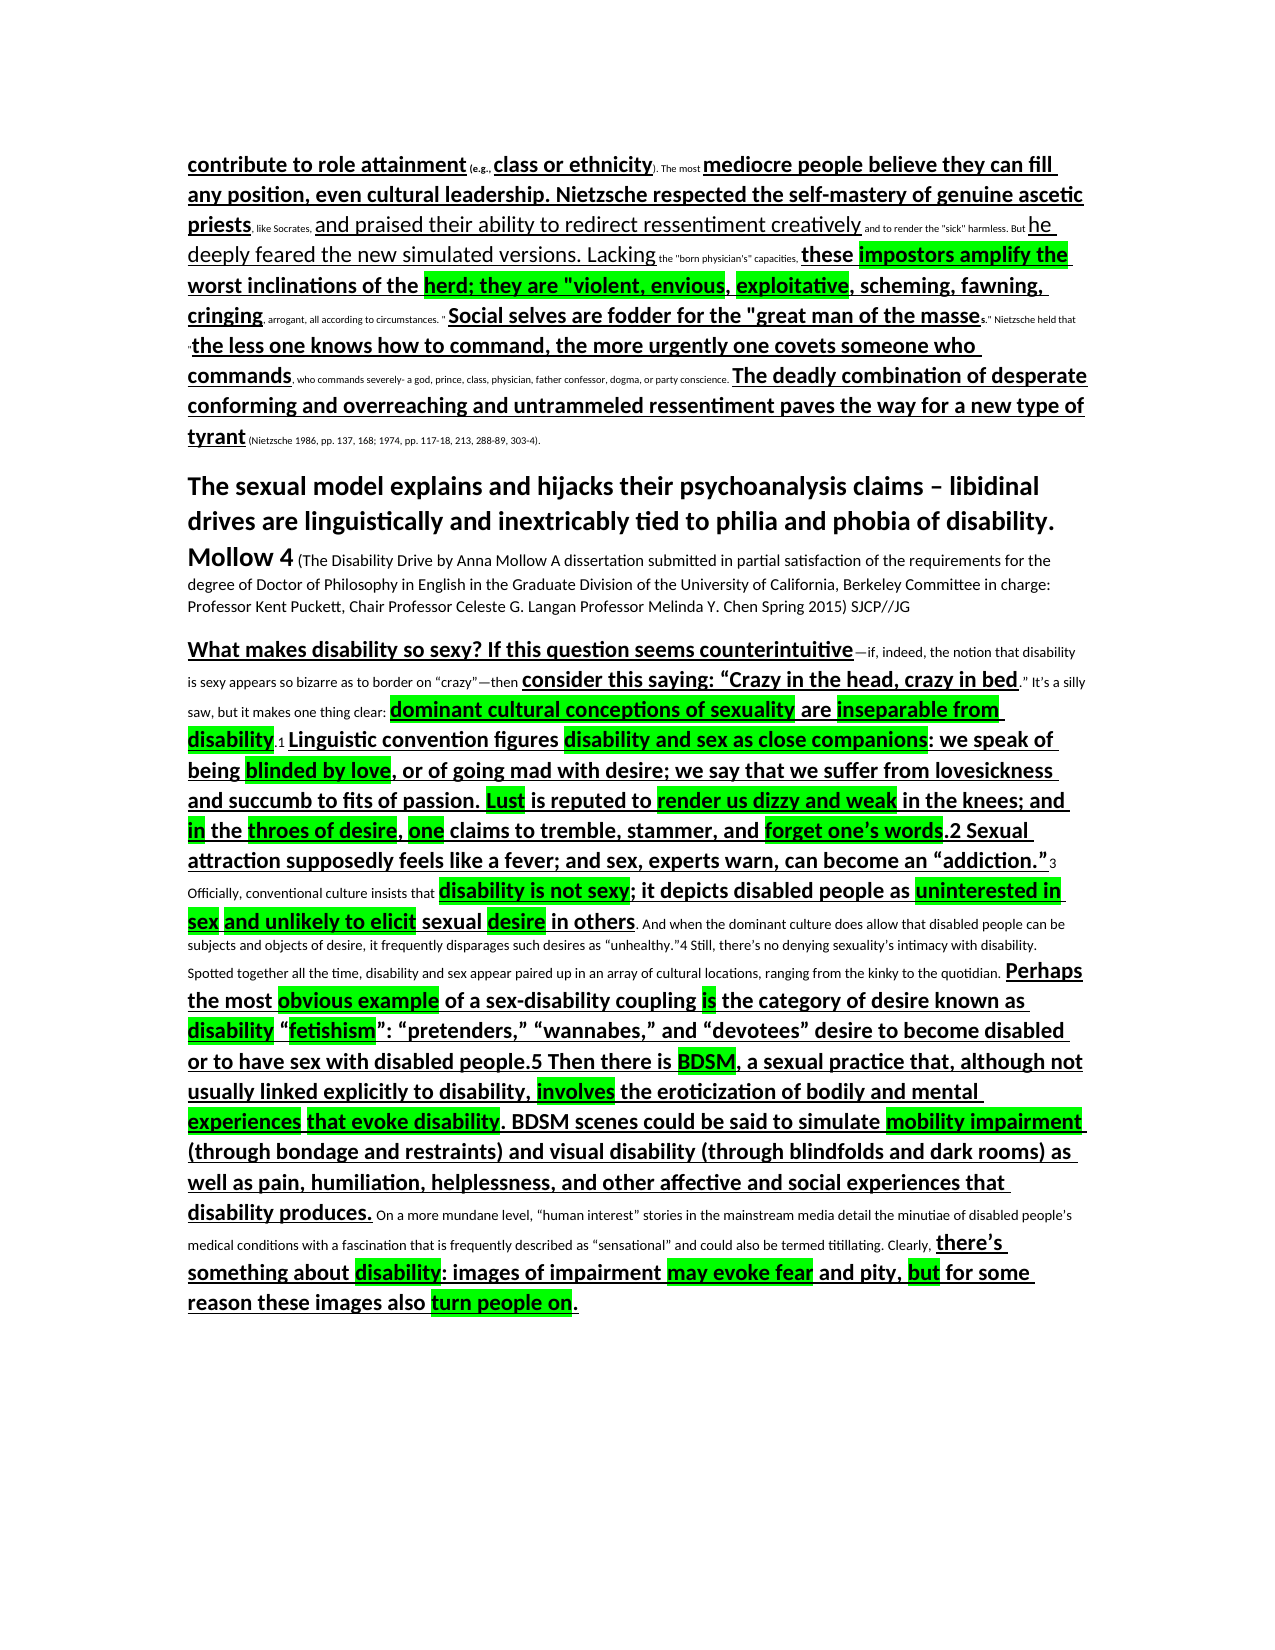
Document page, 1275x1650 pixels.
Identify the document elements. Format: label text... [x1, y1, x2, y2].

text What makes disability so sexy? If this question seems counterintuitive—if, indeed, the notion that disability is sexy appears so bizarre as to border on “crazy”—then consider this saying: “Crazy in the head, crazy in bed.” It’s a silly saw, but it makes one thing clear: dominant cultural conceptions of sexuality are inseparable from disability.1 Linguistic convention figures disability and sex as close companions: we speak of being blinded by love, or of going mad with desire; we say that we suffer from lovesickness and succumb to fits of passion. Lust is reputed to render us dizzy and weak in the knees; and in the throes of desire, one claims to tremble, stammer, and forget one’s words.2 Sexual attraction supposedly feels like a fever; and sex, experts warn, can become an “addiction.”3 Officially, conventional culture insists that disability is not sexy; it depicts disabled people as uninterested in sex and unlikely to elicit sexual desire in others. And when the dominant culture does allow that disabled people can be subjects and objects of desire, it frequently disparages such desires as “unhealthy.”4 Still, there’s no denying sexuality’s intimacy with disability. Spotted together all the time, disability and sex appear paired up in an array of cultural locations, ranging from the kinky to the quotidian. Perhaps the most obvious example of a sex-disability coupling is the category of desire known as disability “fetishism”: “pretenders,” “wannabes,” and “devotees” desire to become disabled or to have sex with disabled people.5 Then there is BDSM, a sexual practice that, although not usually linked explicitly to disability, involves the eroticization of bodily and mental experiences that evoke disability. BDSM scenes could be said to simulate mobility impairment (through bondage and restraints) and visual disability (through blindfolds and dark rooms) as well as pain, humiliation, helplessness, and other affective and social experiences that disability produces. On a more mundane level, “human interest” stories in the mainstream media detail the minutiae of disabled people’s medical conditions with a fascination that is frequently described as “sensational” and could also be termed titillating. Clearly, there’s something about disability: images of impairment may evoke fear and pity, but for some reason these images also turn people on. [187, 635, 1087, 1131]
subtitle The sexual model explains and hijacks their psychoanalysis claims – libidinal drives are linguistically and inextricably tied to philia and phobia of disability. [187, 469, 1087, 537]
text What makes disability so sexy? If this question seems counterintuitive—if, indeed, the notion that disability is sexy appears so bizarre as to border on “crazy”—then consider this saying: “Crazy in the head, crazy in bed.” It’s a silly saw, but it makes one thing clear: dominant cultural conceptions of sexuality are inseparable from disability.1 Linguistic convention figures disability and sex as close companions: we speak of being blinded by love, or of going mad with desire; we say that we suffer from lovesickness and succumb to fits of passion. Lust is reputed to render us dizzy and weak in the knees; and in the throes of desire, one claims to tremble, stammer, and forget one’s words.2 Sexual attraction supposedly feels like a fever; and sex, experts warn, can become an “addiction.”3 Officially, conventional culture insists that disability is not sexy; it depicts disabled people as uninterested in sex and unlikely to elicit sexual desire in others. And when the dominant culture does allow that disabled people can be subjects and objects of desire, it frequently disparages such desires as “unhealthy.”4 Still, there’s no denying sexuality’s intimacy with disability. Spotted together all the time, disability and sex appear paired up in an array of cultural locations, ranging from the kinky to the quotidian. Perhaps the most obvious example of a sex-disability coupling is the category of desire known as disability “fetishism”: “pretenders,” “wannabes,” and “devotees” desire to become disabled or to have sex with disabled people.5 Then there is BDSM, a sexual practice that, although not usually linked explicitly to disability, involves the eroticization of bodily and mental experiences that evoke disability. BDSM scenes could be said to simulate mobility impairment (through bondage and restraints) and visual disability (through blindfolds and dark rooms) as well as pain, humiliation, helplessness, and other affective and social experiences that disability produces. On a more mundane level, “human interest” stories in the mainstream media detail the minutiae of disabled people’s medical conditions with a fascination that is frequently described as “sensational” and could also be termed titillating. Clearly, there’s something about disability: images of impairment may evoke fear and pity, but for some reason these images also turn people on. [187, 1132, 1087, 1317]
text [187, 150, 1087, 450]
text Mollow 4 (The Disability Drive by Anna Mollow A dissertation submitted in partial satisfaction of the requirements for the degree of Doctor of Philosophy in English in the Graduate Division of the University of California, Berkeley Committee in charge: Professor Kent Puckett, Chair Professor Celeste G. Langan Professor Melinda Y. Chen Spring 2015) SJCP//JG [187, 540, 1087, 617]
